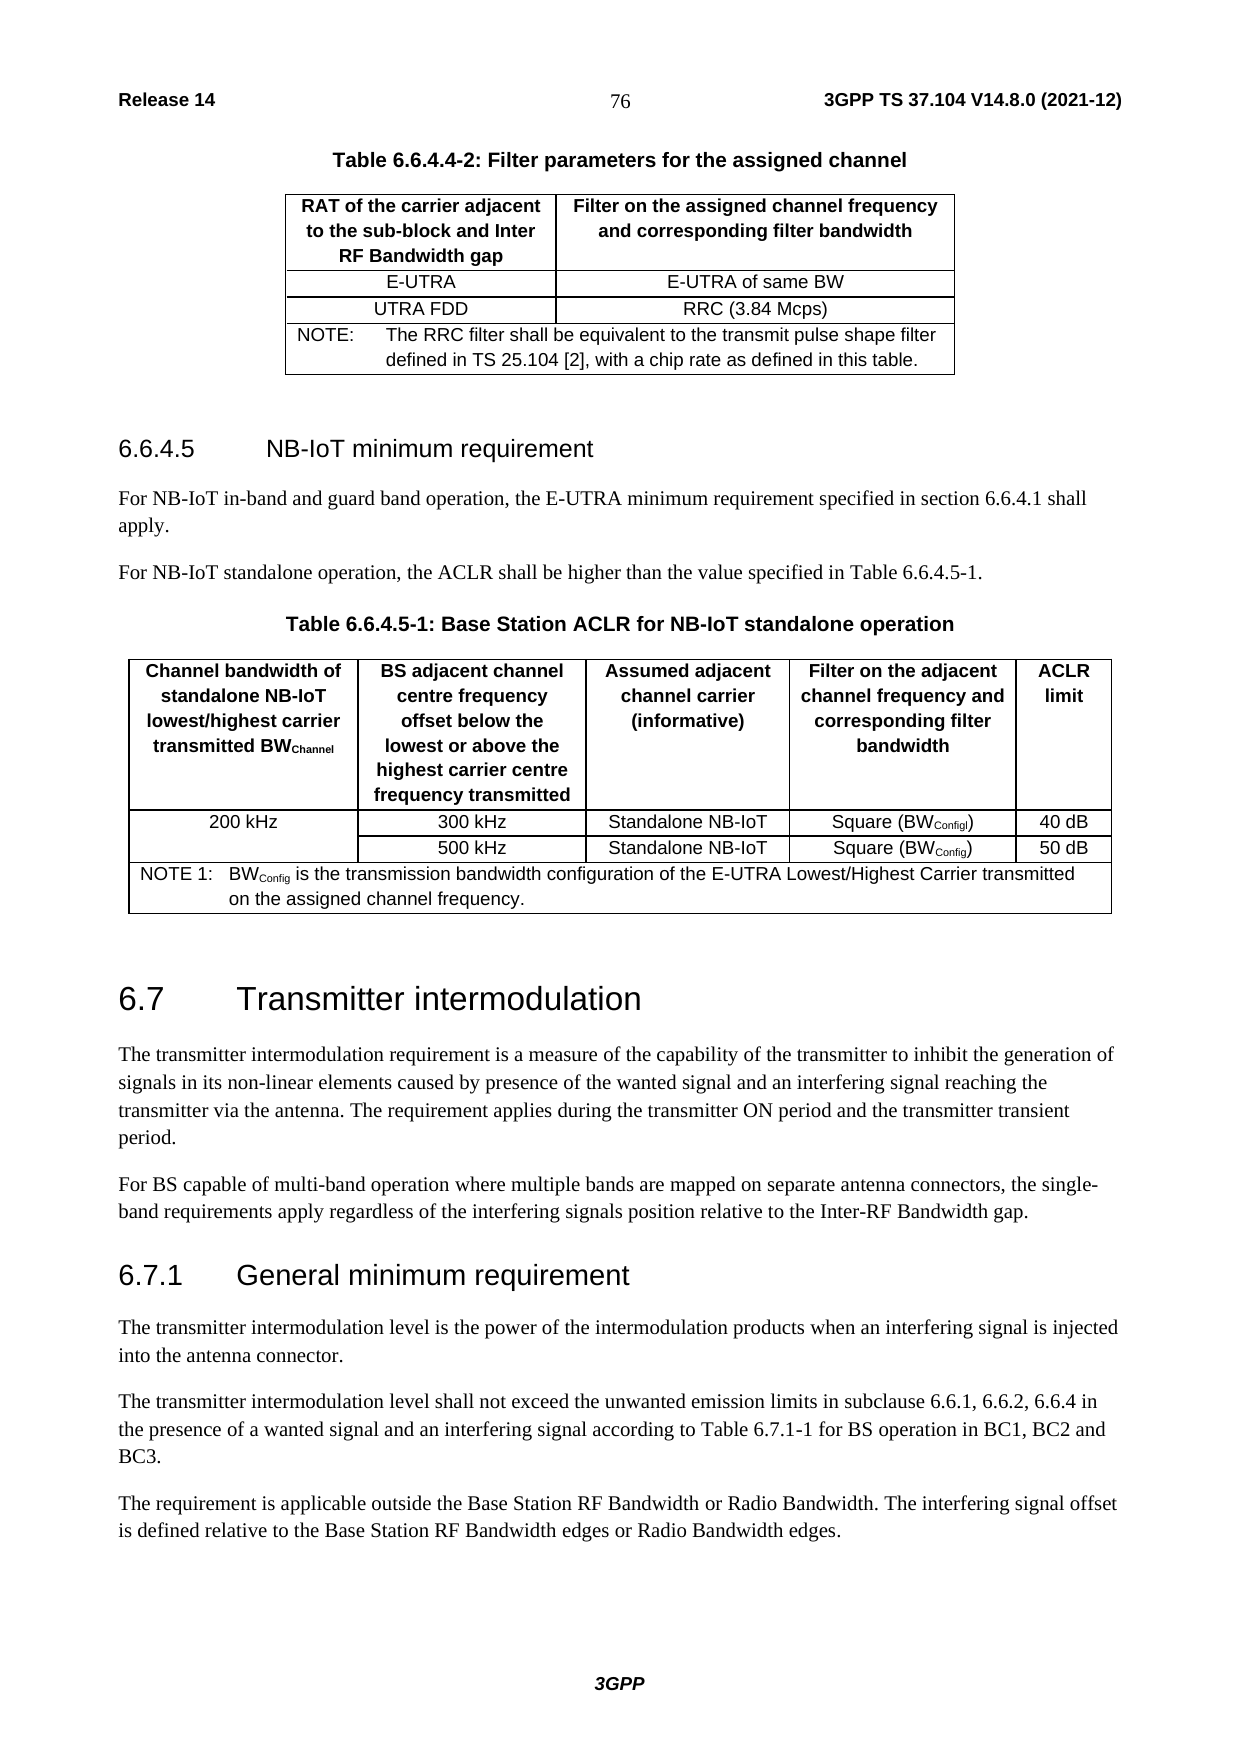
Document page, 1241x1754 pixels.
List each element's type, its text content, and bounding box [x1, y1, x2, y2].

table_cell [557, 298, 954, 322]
subtitle 6.7 Transmitter intermodulation [118, 979, 1122, 1018]
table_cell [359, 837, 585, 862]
text For BS capable of multi-band operation where multiple bands are mapped on separate antenna connectors, the single-band requirements apply regardless of the interfering signals position relative to the Inter-RF Bandwidth gap. [118, 1171, 1122, 1223]
text The transmitter intermodulation requirement is a measure of the capability of the transmitter to inhibit the generation of signals in its non-linear elements caused by presence of the wanted signal and an interfering signal reaching the transmitter via the antenna. The requirement applies during the transmitter ON period and the transmitter transient period. [118, 1042, 1122, 1149]
text Table 6.6.4.5-1: Base Station ACLR for NB-IoT standalone operation [118, 612, 1122, 636]
text For NB-IoT standalone operation, the ACLR shall be higher than the value specified in Table 6.6.4.5-1. [118, 560, 1122, 584]
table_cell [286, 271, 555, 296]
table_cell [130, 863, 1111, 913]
text The requirement is applicable outside the Base Station RF Bandwidth or Radio Bandwidth. The interfering signal offset is defined relative to the Base Station RF Bandwidth edges or Radio Bandwidth edges. [118, 1491, 1122, 1542]
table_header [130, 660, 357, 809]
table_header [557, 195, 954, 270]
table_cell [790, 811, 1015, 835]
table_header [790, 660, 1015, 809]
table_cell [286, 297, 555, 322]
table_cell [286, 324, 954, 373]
text The transmitter intermodulation level shall not exceed the unwanted emission limits in subclause 6.6.1, 6.6.2, 6.6.4 in the presence of a wanted signal and an interfering signal according to Table 6.7.1-1 for BS operation in BC1, BC2 and BC3. [118, 1389, 1122, 1468]
text For NB-IoT in-band and guard band operation, the E-UTRA minimum requirement specified in section 6.6.4.1 shall apply. [118, 486, 1122, 537]
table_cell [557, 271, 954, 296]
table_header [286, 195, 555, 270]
subtitle 6.7.1 General minimum requirement [118, 1258, 1122, 1291]
text The transmitter intermodulation level is the power of the intermodulation products when an interfering signal is injected into the antenna connector. [118, 1315, 1122, 1367]
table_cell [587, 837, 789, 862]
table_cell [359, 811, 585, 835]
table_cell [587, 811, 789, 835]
text Table 6.6.4.4-2: Filter parameters for the assigned channel [118, 147, 1122, 171]
subtitle 6.6.4.5 NB-IoT minimum requirement [118, 434, 1122, 463]
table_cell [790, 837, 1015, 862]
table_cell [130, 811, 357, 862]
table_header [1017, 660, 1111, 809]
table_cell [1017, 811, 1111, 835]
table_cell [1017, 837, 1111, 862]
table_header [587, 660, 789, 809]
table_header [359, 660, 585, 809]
